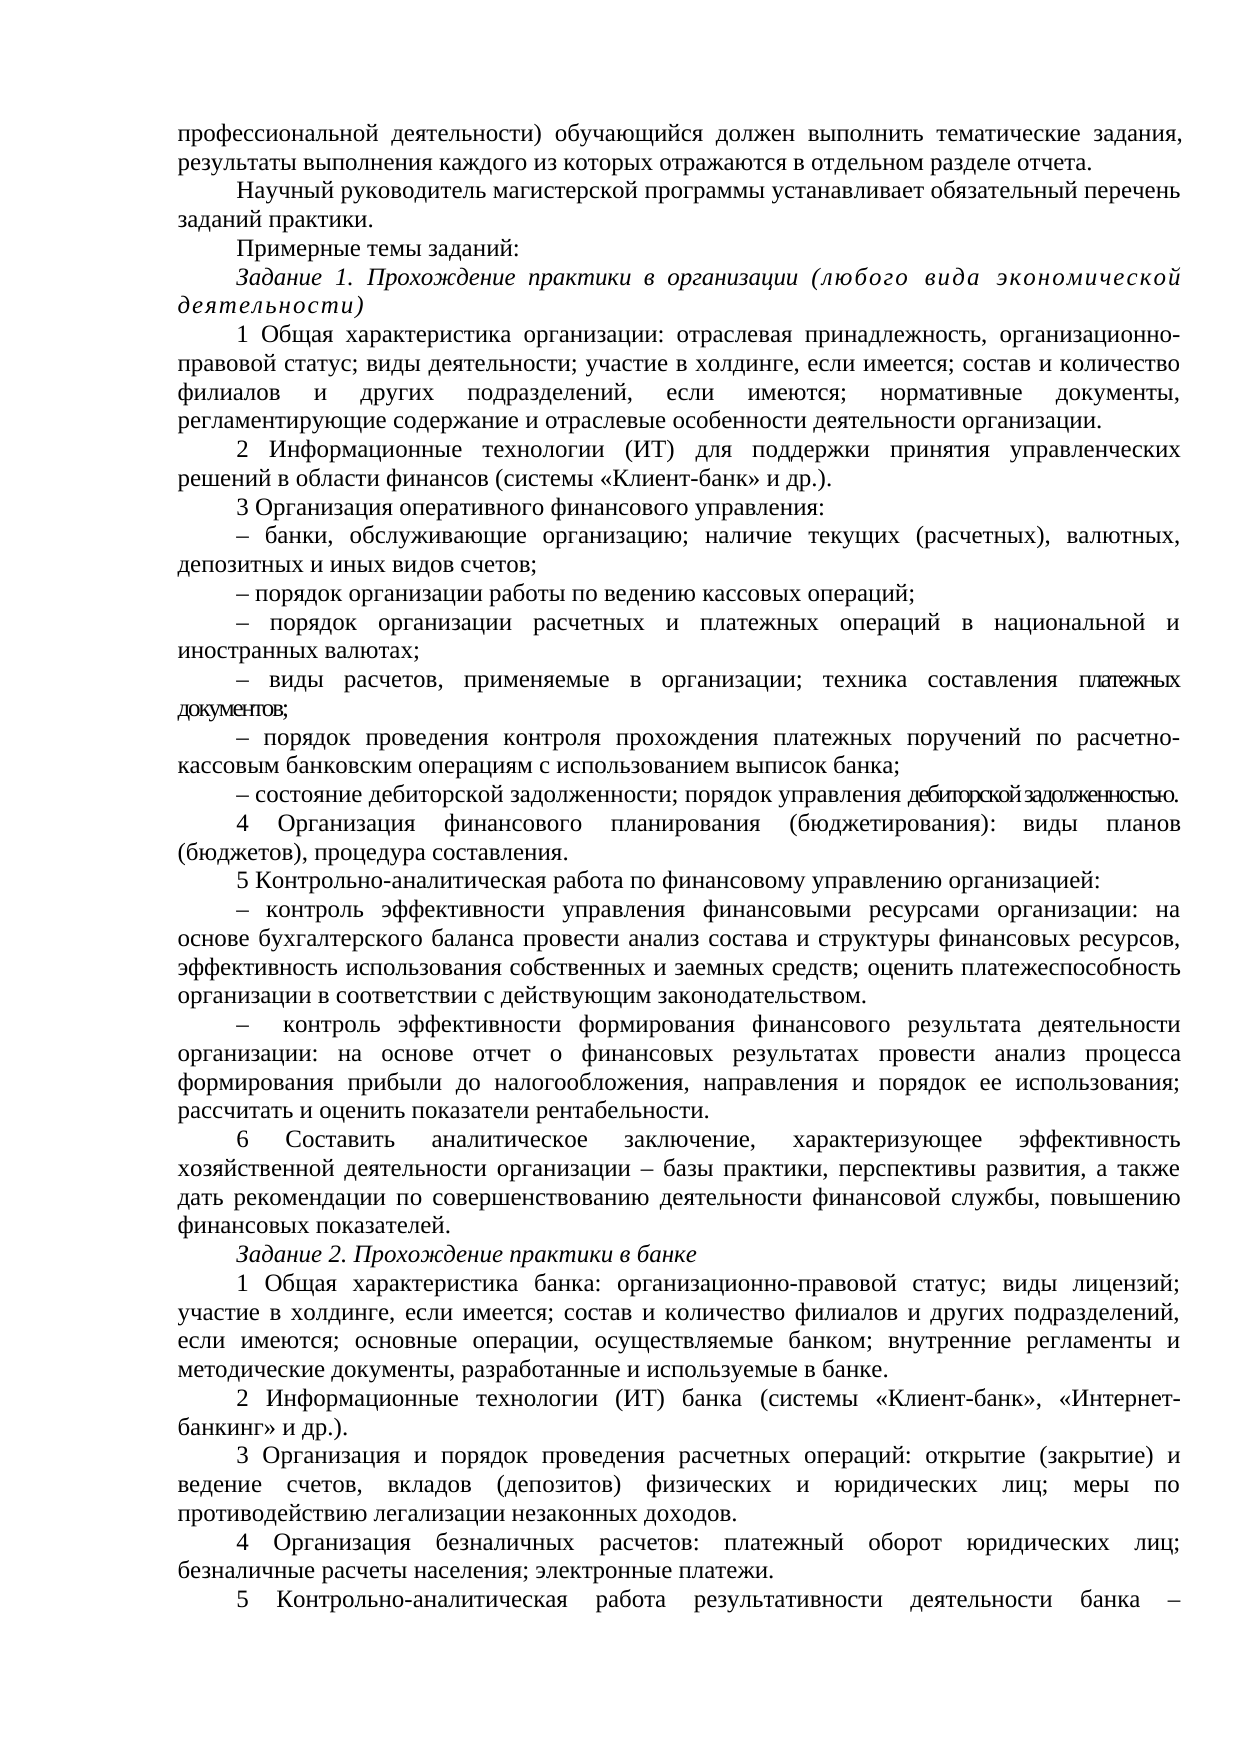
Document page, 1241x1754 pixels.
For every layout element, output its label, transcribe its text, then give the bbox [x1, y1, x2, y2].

text – контроль эффективности управления финансовыми ресурсами организации: на основе бухгалтерского баланса провести анализ состава и структуры финансовых ресурсов, эффективность использования собственных и заемных средств; оценить платежеспособность организации в соответствии с действующим законодательством. [177, 894, 1181, 1009]
text Научный руководитель магистерской программы устанавливает обязательный перечень заданий практики. [177, 176, 1181, 233]
text – виды расчетов, применяемые в организации; техника составления платежных документов; [177, 664, 1181, 722]
text Задание 1. Прохождение практики в организации (любого вида экономической деятельности) [177, 262, 1181, 319]
text 3 Организация оперативного финансового управления: [177, 492, 1181, 521]
text 4 Организация безналичных расчетов: платежный оборот юридических лиц; безналичные расчеты населения; электронные платежи. [177, 1527, 1181, 1584]
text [177, 118, 1183, 176]
text – контроль эффективности формирования финансового результата деятельности организации: на основе отчет о финансовых результатах провести анализ процесса формирования прибыли до налогообложения, направления и порядок ее использования; рассчитать и оценить показатели рентабельности. [177, 1009, 1181, 1124]
text – банки, обслуживающие организацию; наличие текущих (расчетных), валютных, депозитных и иных видов счетов; [177, 521, 1181, 578]
text 2 Информационные технологии (ИТ) банка (системы «Клиент-банк», «Интернет-банкинг» и др.). [177, 1383, 1181, 1441]
text 3 Организация и порядок проведения расчетных операций: открытие (закрытие) и ведение счетов, вкладов (депозитов) физических и юридических лиц; меры по противодействию легализации незаконных доходов. [177, 1441, 1181, 1527]
text – состояние дебиторской задолженности; порядок управления дебиторской задолженностью. [177, 779, 1181, 808]
text Примерные темы заданий: [177, 233, 1181, 262]
text 2 Информационные технологии (ИТ) для поддержки принятия управленческих решений в области финансов (системы «Клиент-банк» и др.). [177, 434, 1181, 492]
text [177, 1584, 1181, 1613]
text 5 Контрольно-аналитическая работа по финансовому управлению организацией: [177, 866, 1181, 894]
text 1 Общая характеристика организации: отраслевая принадлежность, организационно-правовой статус; виды деятельности; участие в холдинге, если имеется; состав и количество филиалов и других подразделений, если имеются; нормативные документы, регламентирующие содержание и отраслевые особенности деятельности организации. [177, 319, 1181, 434]
text 1 Общая характеристика банка: организационно-правовой статус; виды лицензий; участие в холдинге, если имеется; состав и количество филиалов и других подразделений, если имеются; основные операции, осуществляемые банком; внутренние регламенты и методические документы, разработанные и используемые в банке. [177, 1268, 1181, 1383]
text – порядок организации работы по ведению кассовых операций; [177, 578, 1181, 607]
text – порядок проведения контроля прохождения платежных поручений по расчетно-кассовым банковским операциям с использованием выписок банка; [177, 722, 1181, 779]
text 6 Составить аналитическое заключение, характеризующее эффективность хозяйственной деятельности организации – базы практики, перспективы развития, а также дать рекомендации по совершенствованию деятельности финансовой службы, повышению финансовых показателей. [177, 1124, 1181, 1239]
text – порядок организации расчетных и платежных операций в национальной и иностранных валютах; [177, 607, 1181, 664]
text 4 Организация финансового планирования (бюджетирования): виды планов (бюджетов), процедура составления. [177, 808, 1181, 866]
text Задание 2. Прохождение практики в банке [177, 1239, 1181, 1268]
